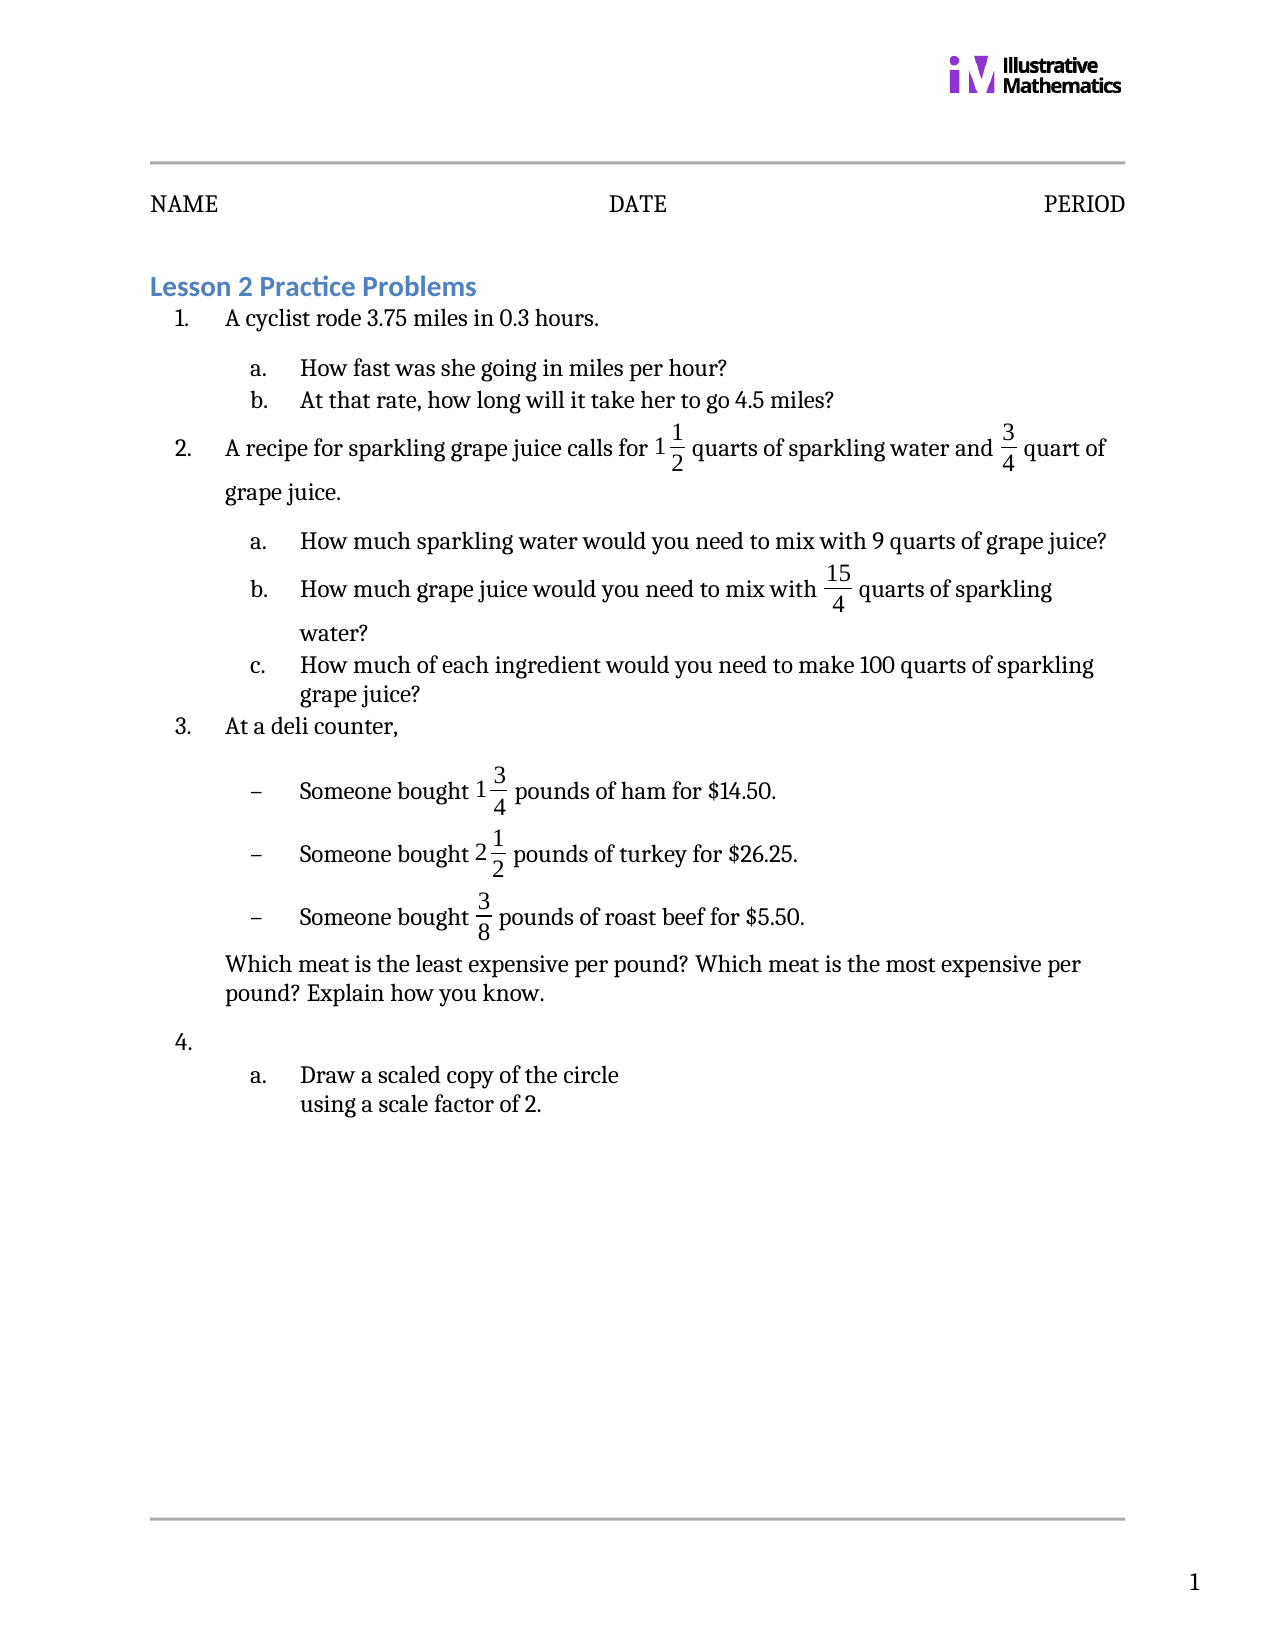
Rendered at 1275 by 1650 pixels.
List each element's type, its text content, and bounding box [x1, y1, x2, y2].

list Someone bought pounds of ham for $14.50. [250, 762, 1125, 821]
picture [949, 55, 1121, 93]
list Draw a scaled copy of the circle using a scale factor of 2. [250, 1061, 1125, 1118]
list At a deli counter, [175, 712, 1125, 741]
list A cyclist rode 3.75 miles in 0.3 hours. [175, 304, 1125, 333]
list How much of each ingredient would you need to make 100 quarts of sparkling grape juice? [250, 651, 1125, 708]
list A recipe for sparkling grape juice calls for quarts of sparkling water and quart of grape juice. [175, 418, 1125, 506]
list Someone bought pounds of turkey for $26.25. [250, 824, 1125, 883]
list How much sparkling water would you need to mix with 9 quarts of grape juice? [250, 527, 1125, 556]
list How fast was she going in miles per hour? [250, 353, 1125, 382]
list How much grape juice would you need to mix with quarts of sparkling water? [250, 559, 1125, 647]
list Someone bought pounds of roast beef for $5.50. [250, 887, 1125, 946]
list Which meat is the least expensive per pound? Which meat is the most expensive per pound? Explain how you know. [175, 950, 1125, 1007]
subtitle Lesson 2 Practice Problems [150, 268, 1125, 304]
list At that rate, how long will it take her to go 4.5 miles? [250, 386, 1125, 415]
